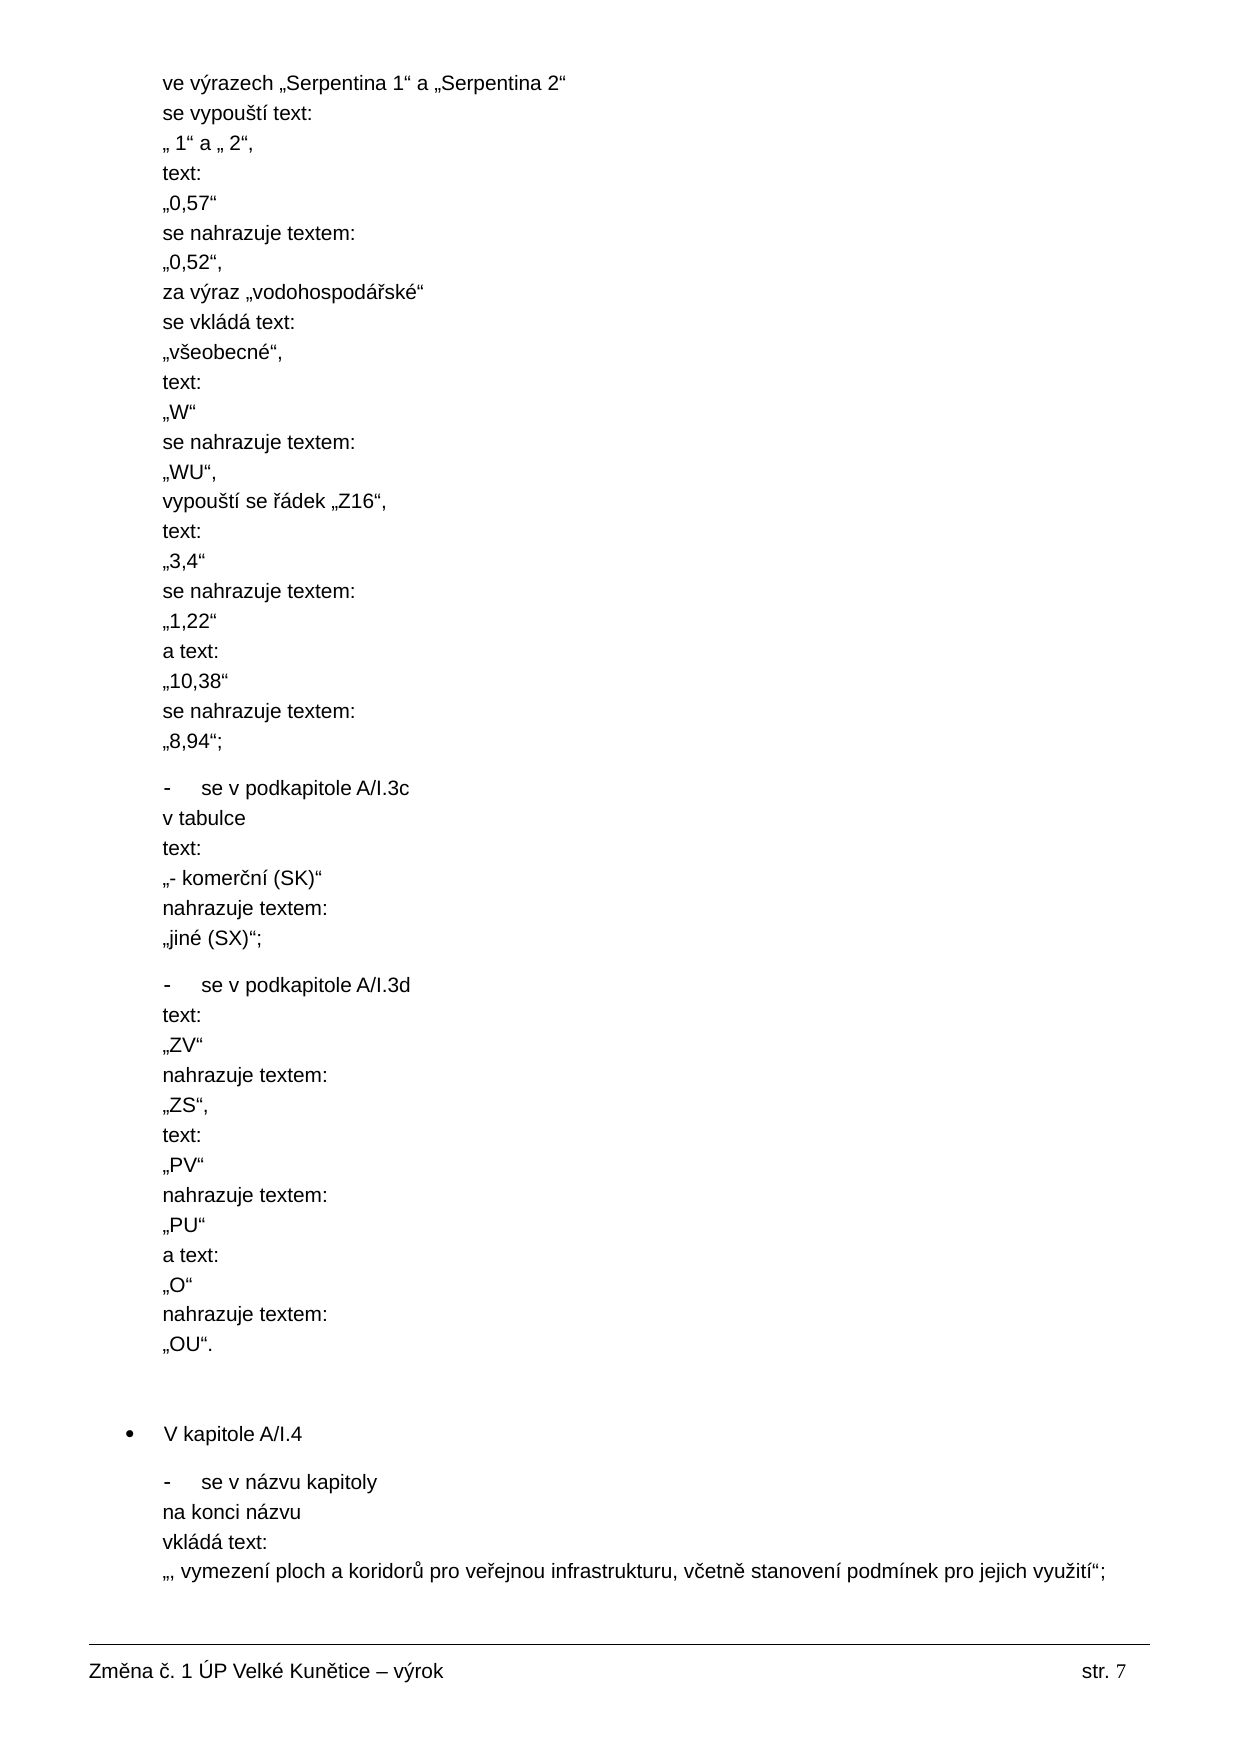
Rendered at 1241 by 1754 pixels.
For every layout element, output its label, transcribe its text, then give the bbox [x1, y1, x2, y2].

text „ZV“ [88, 1033, 1152, 1057]
text vypouští se řádek „Z16“, [88, 489, 1152, 513]
text v tabulce [88, 806, 1152, 830]
text „PU“ [88, 1213, 1152, 1237]
text text: [88, 519, 1152, 543]
text se nahrazuje textem: [88, 429, 1152, 453]
text „všeobecné“, [88, 340, 1152, 364]
text „OU“. [88, 1332, 1152, 1356]
text nahrazuje textem: [88, 1063, 1152, 1087]
text text: [88, 1123, 1152, 1147]
text ve výrazech „Serpentina 1“ a „Serpentina 2“ [88, 71, 1152, 95]
text se vypouští text: [88, 101, 1152, 125]
text „1,22“ [88, 609, 1152, 633]
text se vkládá text: [88, 310, 1152, 334]
list se v názvu kapitoly [163, 1469, 1152, 1494]
list se v podkapitole A/I.3c [163, 776, 1152, 800]
text „0,57“ [88, 190, 1152, 214]
text nahrazuje textem: [88, 1302, 1152, 1326]
text se nahrazuje textem: [88, 699, 1152, 723]
text text: [88, 1003, 1152, 1027]
text a text: [88, 1242, 1152, 1266]
text „PV“ [88, 1153, 1152, 1177]
text na konci názvu [88, 1499, 1152, 1523]
text „, vymezení ploch a koridorů pro veřejnou infrastrukturu, včetně stanovení podmínek pro jejich využití“; [88, 1559, 1152, 1583]
text nahrazuje textem: [88, 1183, 1152, 1207]
text „jiné (SX)“; [88, 926, 1152, 950]
list se v podkapitole A/I.3d [163, 973, 1152, 997]
text vkládá text: [88, 1529, 1152, 1553]
list V kapitole A/I.4 [126, 1422, 1152, 1446]
text „ 1“ a „ 2“, [88, 131, 1152, 154]
text „8,94“; [88, 728, 1152, 752]
text a text: [88, 639, 1152, 663]
text se nahrazuje textem: [88, 579, 1152, 603]
text „O“ [88, 1272, 1152, 1296]
text za výraz „vodohospodářské“ [88, 280, 1152, 304]
text text: [88, 161, 1152, 184]
text „- komerční (SK)“ [88, 866, 1152, 890]
text „ZS“, [88, 1093, 1152, 1117]
text „3,4“ [88, 549, 1152, 573]
text „W“ [88, 400, 1152, 424]
text „10,38“ [88, 669, 1152, 693]
text „0,52“, [88, 250, 1152, 274]
text se nahrazuje textem: [88, 220, 1152, 244]
text nahrazuje textem: [88, 896, 1152, 920]
text „WU“, [88, 459, 1152, 483]
text text: [88, 370, 1152, 394]
text text: [88, 836, 1152, 860]
